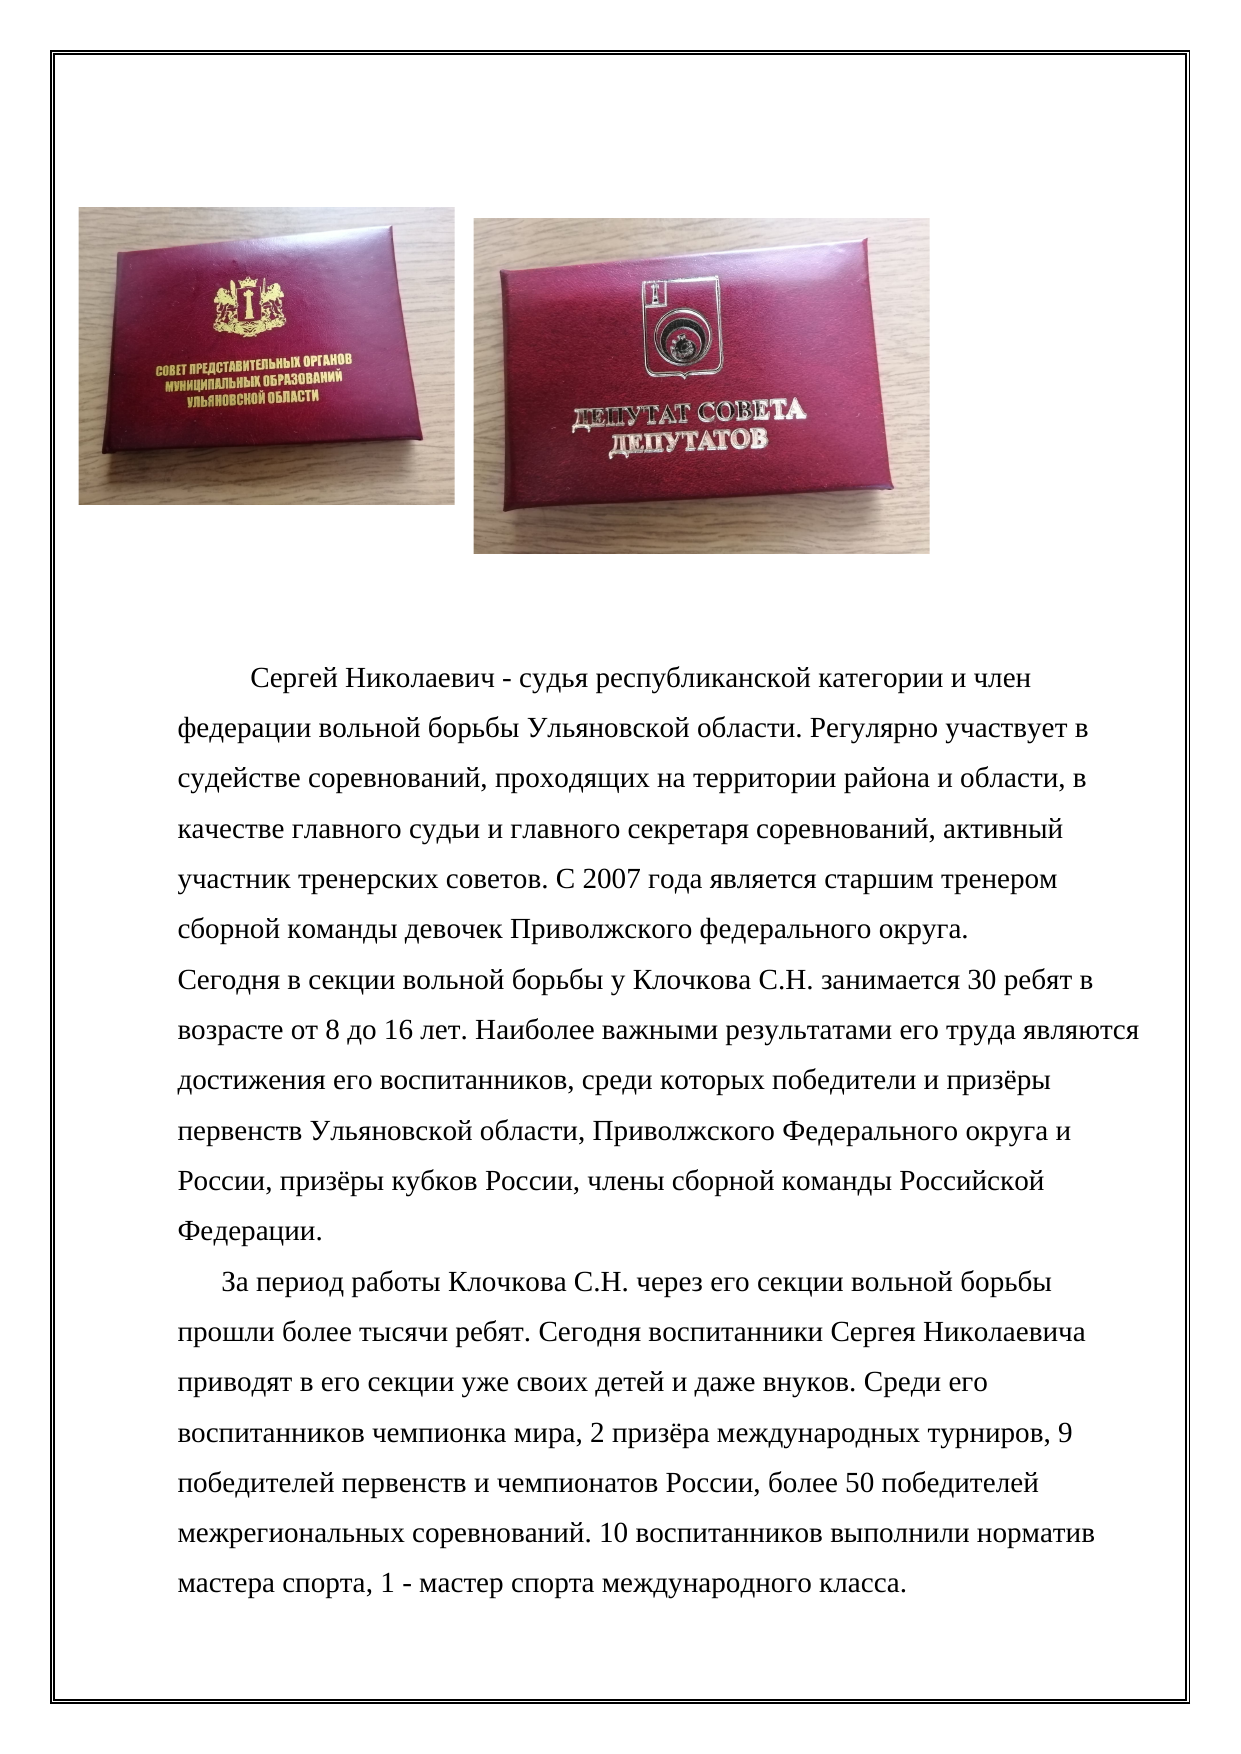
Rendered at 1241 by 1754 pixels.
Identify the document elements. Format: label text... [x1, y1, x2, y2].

picture [78, 207, 455, 505]
text Сегодня в секции вольной борьбы у Клочкова С.Н. занимается 30 ребят в возрасте от 8 до 16 лет. Наиболее важными результатами его труда являются достижения его воспитанников, среди которых победители и призёры первенств Ульяновской области, Приволжского Федерального округа и России, призёры кубков России, члены сборной команды Российской Федерации. [177, 962, 1152, 1247]
text За период работы Клочкова С.Н. через его секции вольной борьбы прошли более тысячи ребят. Сегодня воспитанники Сергея Николаевича приводят в его секции уже своих детей и даже внуков. Среди его воспитанников чемпионка мира, 2 призёра международных турниров, 9 победителей первенств и чемпионатов России, более 50 победителей межрегиональных соревнований. 10 воспитанников выполнили норматив мастера спорта, 1 - мастер спорта международного класса. [177, 1264, 1152, 1599]
text Сергей Николаевич - судья республиканской категории и член федерации вольной борьбы Ульяновской области. Регулярно участвует в судействе соревнований, проходящих на территории района и области, в качестве главного судьи и главного секретаря соревнований, активный участник тренерских советов. С 2007 года является старшим тренером сборной команды девочек Приволжского федерального округа. [177, 660, 1152, 945]
picture [473, 218, 930, 554]
